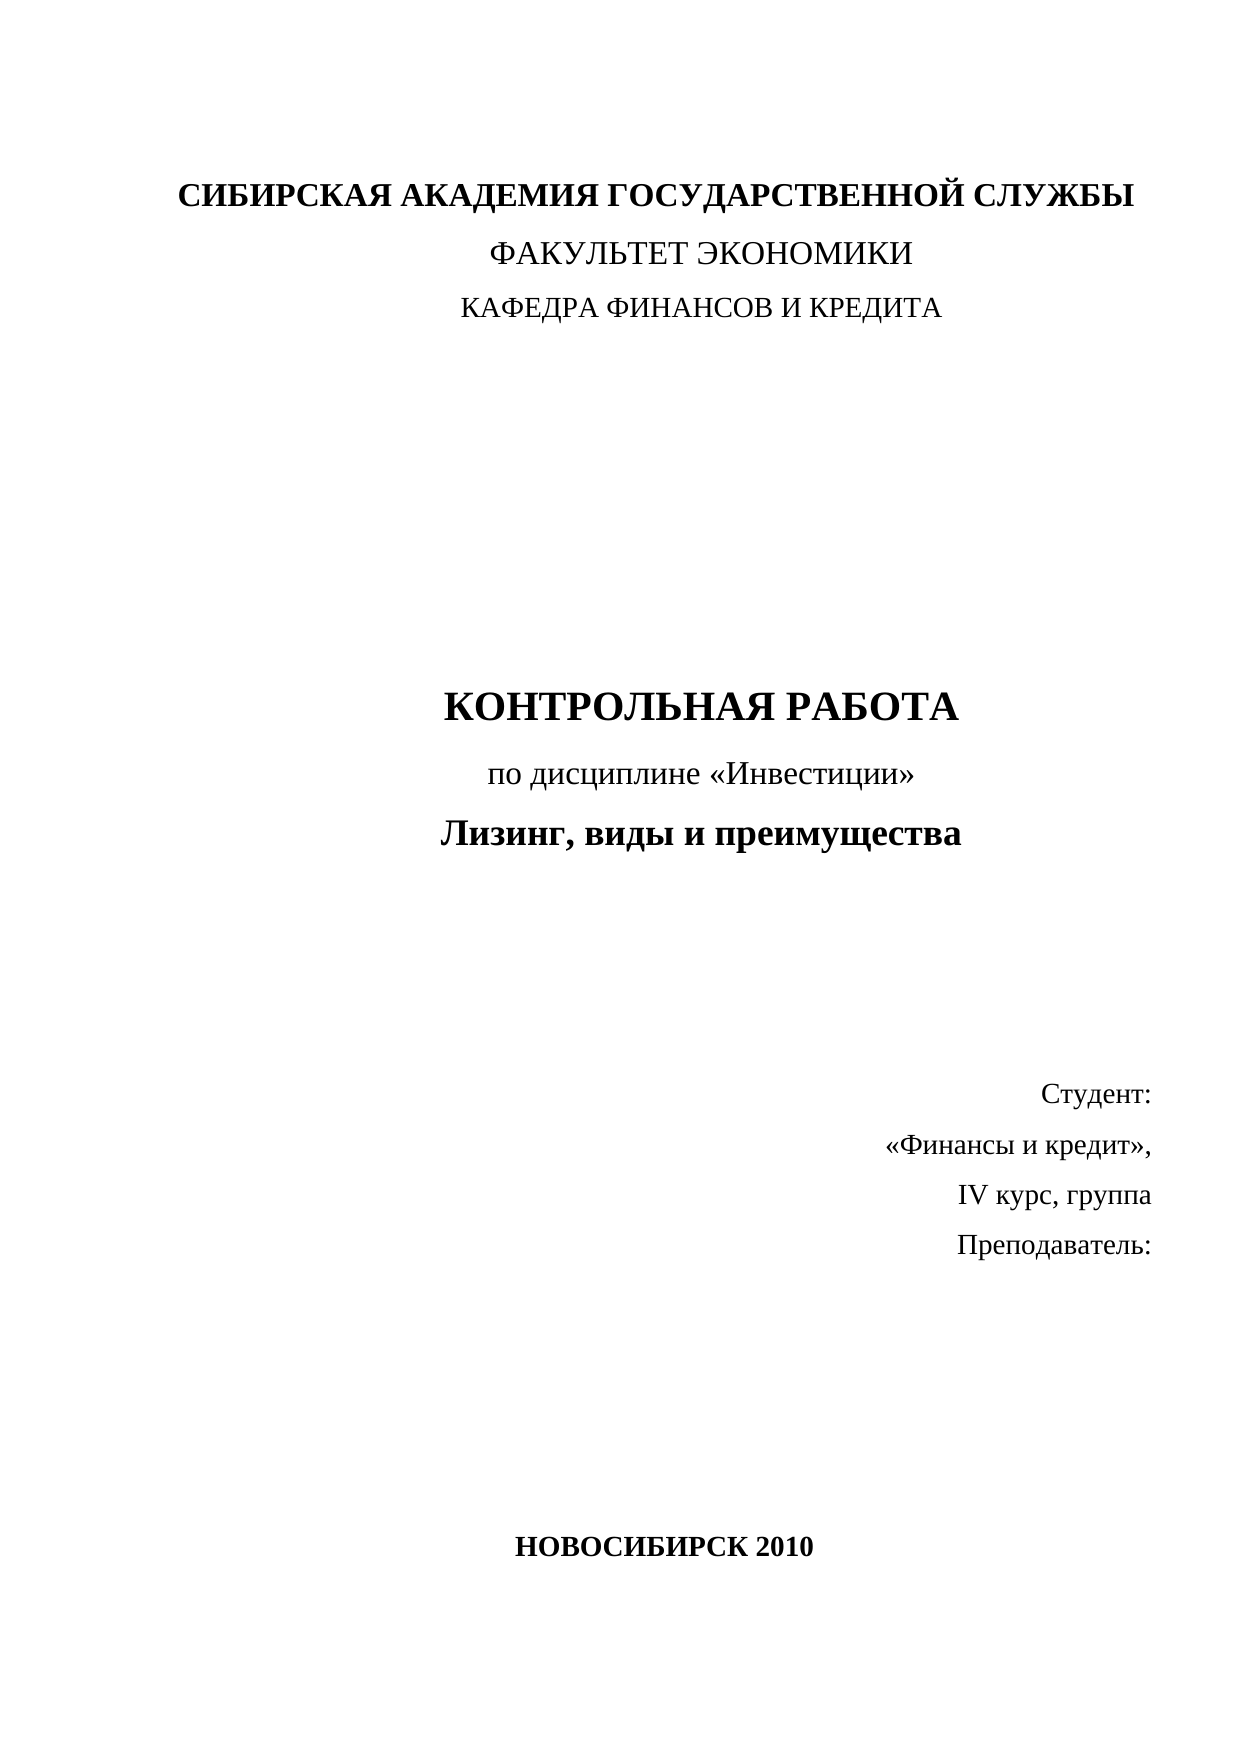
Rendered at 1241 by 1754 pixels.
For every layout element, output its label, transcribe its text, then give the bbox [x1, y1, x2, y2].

text IV курс, группа [177, 1177, 1152, 1211]
text КАФЕДРА ФИНАНСОВ И КРЕДИТА [177, 291, 1152, 324]
text ФАКУЛЬТЕТ ЭКОНОМИКИ [177, 233, 1152, 271]
text Преподаватель: [177, 1227, 1152, 1261]
text «Финансы и кредит», [177, 1127, 1152, 1160]
text СИБИРСКАЯ АКАДЕМИЯ ГОСУДАРСТВЕННОЙ СЛУЖБЫ [177, 176, 1152, 214]
text по дисциплине «Инвестиции» [177, 753, 1152, 791]
text Студент: [177, 1077, 1152, 1110]
text КОНТРОЛЬНАЯ РАБОТА [177, 681, 1152, 729]
text НОВОСИБИРСК 2010 [177, 1529, 1152, 1563]
text Лизинг, виды и преимущества [177, 811, 1152, 854]
